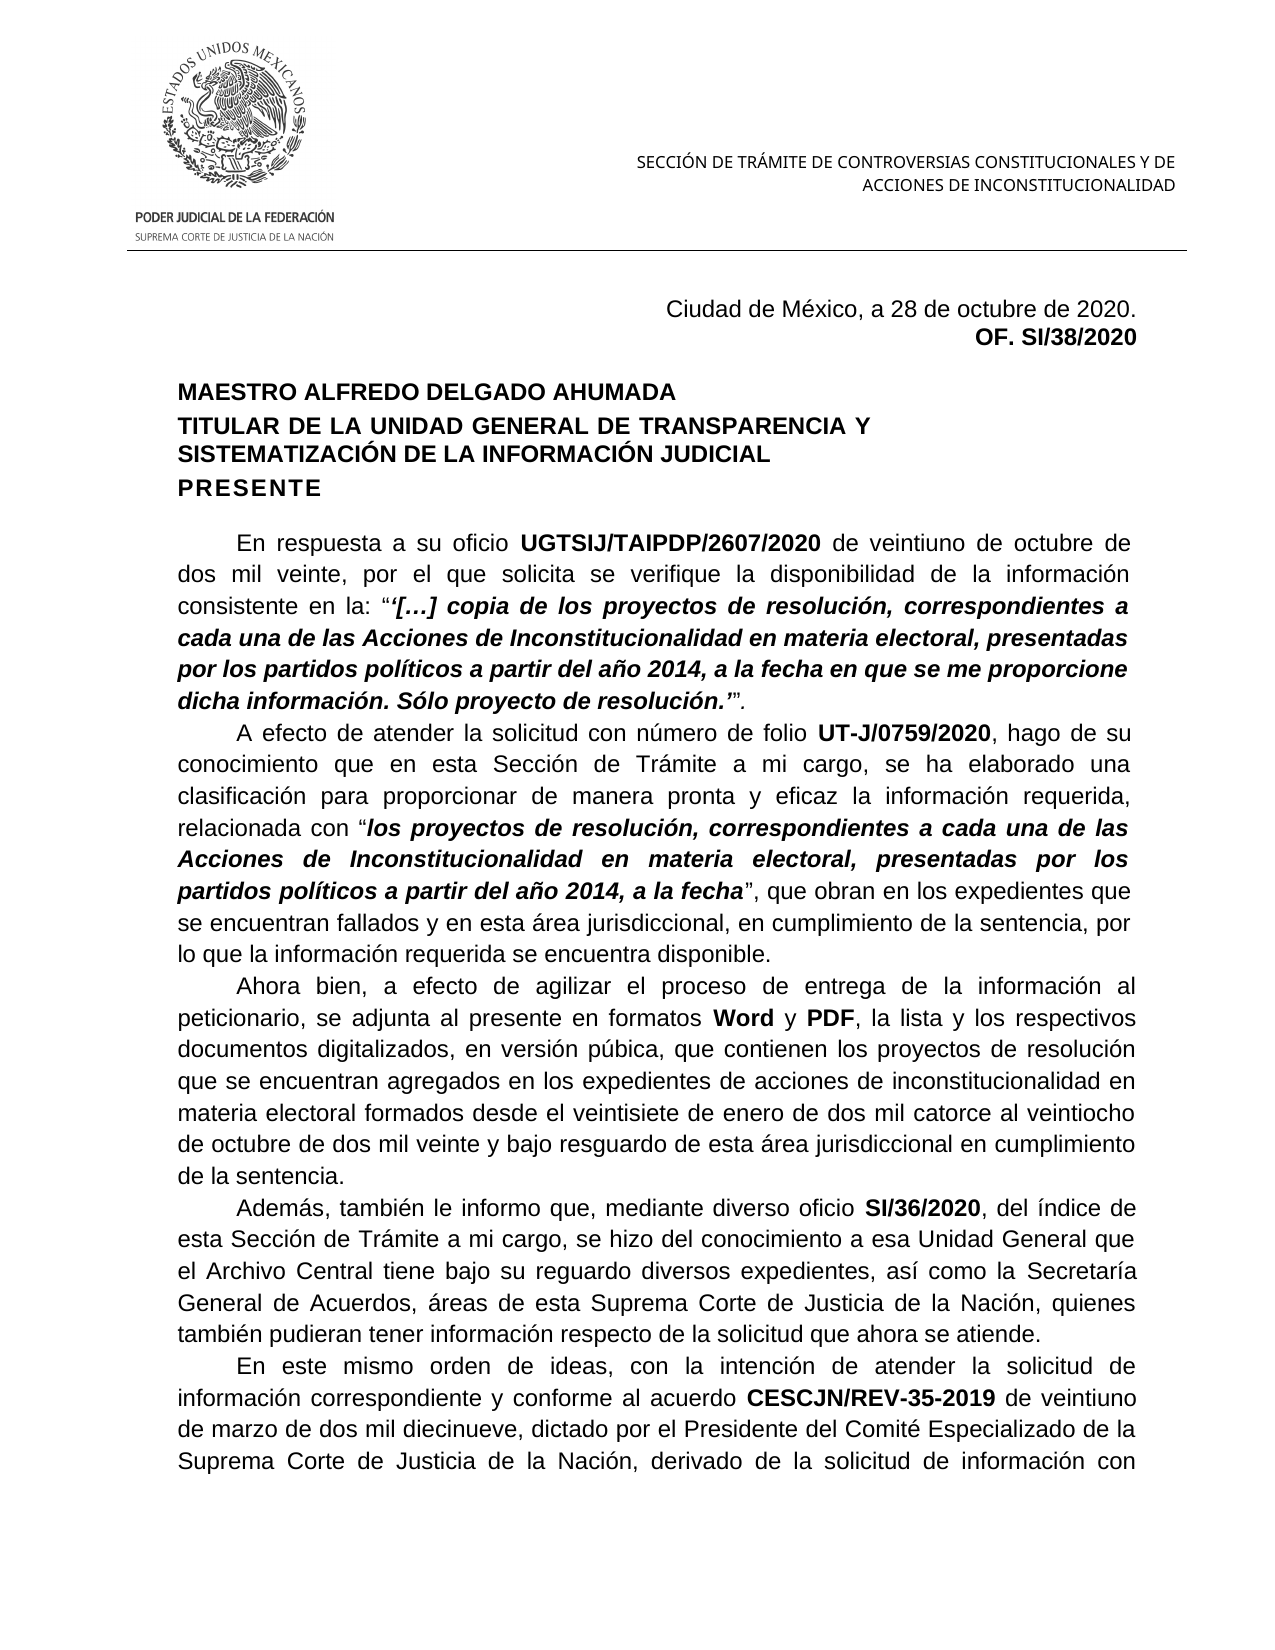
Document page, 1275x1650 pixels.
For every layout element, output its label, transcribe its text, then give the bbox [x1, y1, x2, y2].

text TITULAR DE LA UNIDAD GENERAL DE TRANSPARENCIA Y SISTEMATIZACIÓN DE LA INFORMACIÓN JUDICIAL [177, 412, 871, 467]
picture [131, 36, 337, 246]
text Ahora bien, a efecto de agilizar el proceso de entrega de la información al peticionario, se adjunta al presente en formatos Word y PDF, la lista y los respectivos documentos digitalizados, en versión púbica, que contienen los proyectos de resolución que se encuentran agregados en los expedientes de acciones de inconstitucionalidad en materia electoral formados desde el veintisiete de enero de dos mil catorce al veintiocho de octubre de dos mil veinte y bajo resguardo de esta área jurisdiccional en cumplimiento de la sentencia. [177, 972, 1137, 1190]
text OF. SI/38/2020 [177, 323, 1137, 351]
text PRESENTE [177, 473, 1137, 501]
text Ciudad de México, a 28 de octubre de 2020. [177, 295, 1137, 323]
text A efecto de atender la solicitud con número de folio UT-J/0759/2020, hago de su conocimiento que en esta Sección de Trámite a mi cargo, se ha elaborado una clasificación para proporcionar de manera pronta y eficaz la información requerida, relacionada con “los proyectos de resolución, correspondientes a cada una de las Acciones de Inconstitucionalidad en materia electoral, presentadas por los partidos políticos a partir del año 2014, a la fecha”, que obran en los expedientes que se encuentran fallados y en esta área jurisdiccional, en cumplimiento de la sentencia, por lo que la información requerida se encuentra disponible. [177, 719, 1132, 968]
text En respuesta a su oficio UGTSIJ/TAIPDP/2607/2020 de veintiuno de octubre de dos mil veinte, por el que solicita se verifique la disponibilidad de la información consistente en la: “‘[…] copia de los proyectos de resolución, correspondientes a cada una de las Acciones de Inconstitucionalidad en materia electoral, presentadas por los partidos políticos a partir del año 2014, a la fecha en que se me proporcione dicha información. Sólo proyecto de resolución.’”. [177, 529, 1132, 715]
text MAESTRO ALFREDO DELGADO AHUMADA [177, 378, 871, 406]
text Además, también le informo que, mediante diverso oficio SI/36/2020, del índice de esta Sección de Trámite a mi cargo, se hizo del conocimiento a esa Unidad General que el Archivo Central tiene bajo su reguardo diversos expedientes, así como la Secretaría General de Acuerdos, áreas de esta Suprema Corte de Justicia de la Nación, quienes también pudieran tener información respecto de la solicitud que ahora se atiende. [177, 1194, 1137, 1348]
